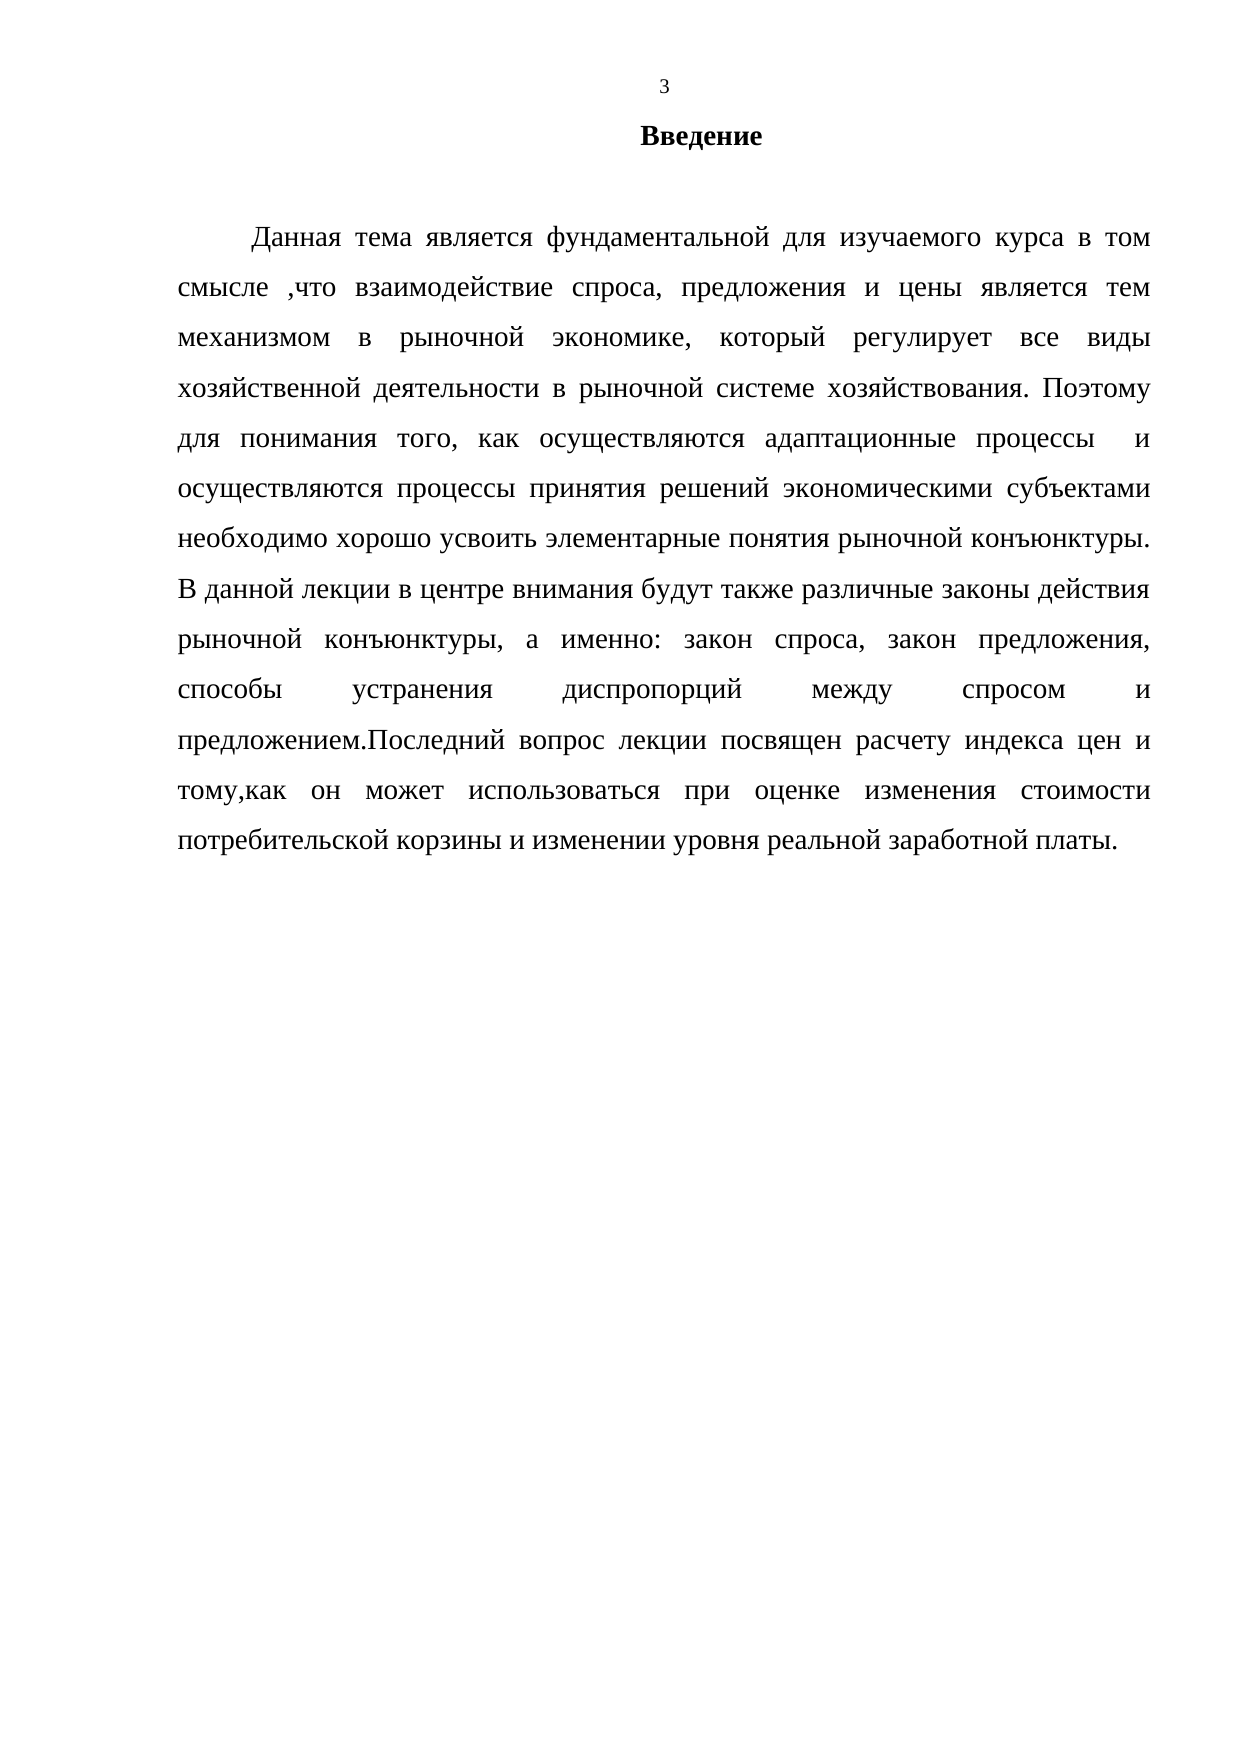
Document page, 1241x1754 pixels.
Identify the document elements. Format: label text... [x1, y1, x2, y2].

text Введение [177, 118, 1152, 152]
text Данная тема является фундаментальной для изучаемого курса в том смысле ,что взаимодействие спроса, предложения и цены является тем механизмом в рыночной экономике, который регулирует все виды хозяйственной деятельности в рыночной системе хозяйствования. Поэтому для понимания того, как осуществляются адаптационные процессы и осуществляются процессы принятия решений экономическими субъектами необходимо хорошо усвоить элементарные понятия рыночной конъюнктуры. В данной лекции в центре внимания будут также различные законы действия рыночной конъюнктуры, а именно: закон спроса, закон предложения, способы устранения диспропорций между спросом и предложением.Последний вопрос лекции посвящен расчету индекса цен и тому,как он может использоваться при оценке изменения стоимости потребительской корзины и изменении уровня реальной заработной платы. [177, 219, 1152, 856]
